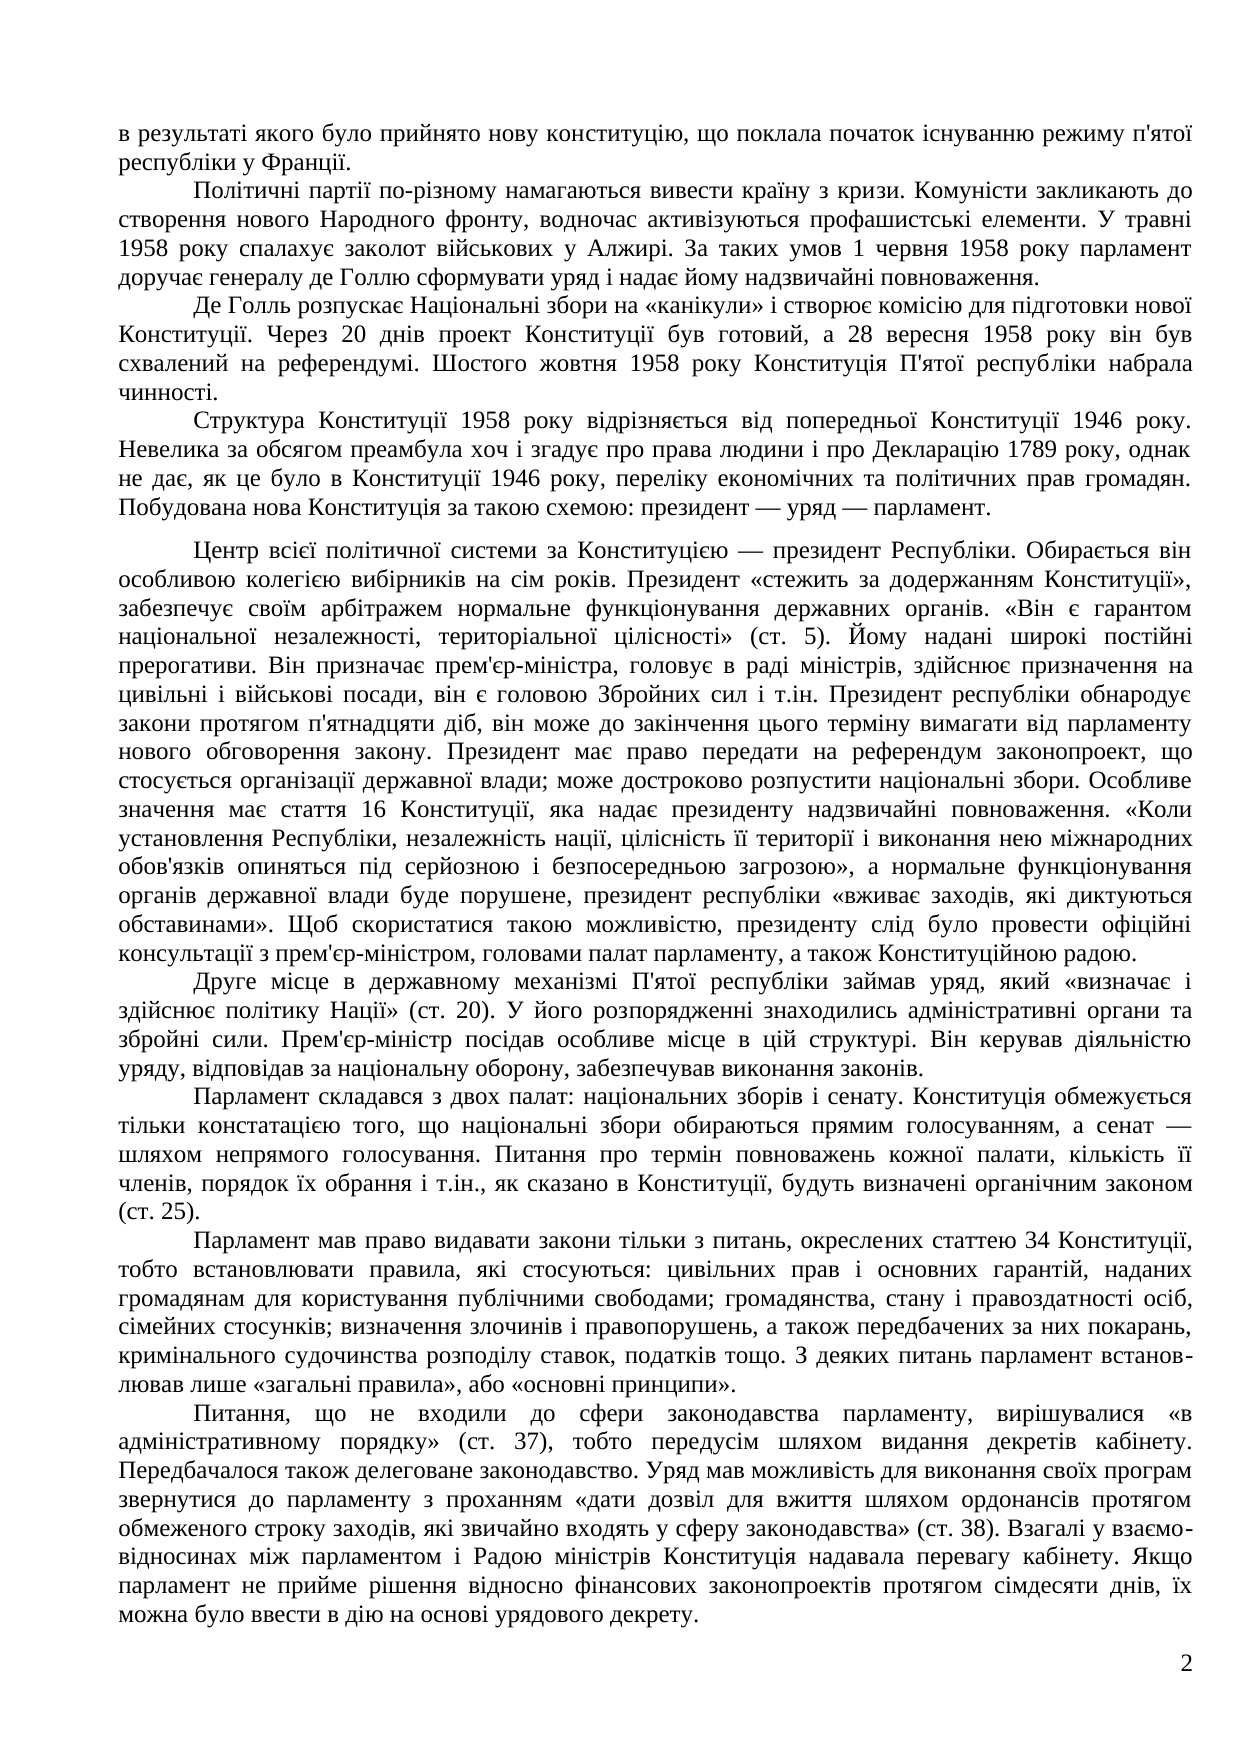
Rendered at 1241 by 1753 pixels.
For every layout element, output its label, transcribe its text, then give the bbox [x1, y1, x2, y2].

text Парламент мав право видавати закони тільки з питань, окреслених статтею 34 Конституції, тобто встановлювати правила, які стосуються: цивільних прав і основних гарантій, наданих громадянам для користування публічними свободами; громадянства, стану і правоздатності осіб, сімейних стосунків; визначення злочинів і правопорушень, а також передбачених за них покарань, кримінального судочинства розподілу ставок, податків тощо. З деяких питань парламент встановлював лише «загальні правила», або «основні принципи». [118, 1225, 1193, 1398]
text Структура Конституції 1958 року відрізняється від попередньої Конституції 1946 року. Невелика за обсягом преамбула хоч і згадує про права людини і про Декларацію 1789 року, однак не дає, як це було в Конституції 1946 року, переліку економічних та політичних прав громадян. Побудована нова Конституція за такою схемою: президент — уряд — парламент. [118, 406, 1193, 521]
text Центр всієї політичної системи за Конституцією — президент Республіки. Обирається він особливою колегією вибірників на сім років. Президент «стежить за додержанням Конституції», забезпечує своїм арбітражем нормальне функціонування державних органів. «Він є гарантом національної незалежності, територіальної цілісності» (ст. 5). Йому надані широкі постійні прерогативи. Він призначає прем'єр-міністра, головує в раді міністрів, здійснює призначення на цивільні і військові посади, він є головою Збройних сил і т.ін. Президент республіки обнародує закони протягом п'ятнадцяти діб, він може до закінчення цього терміну вимагати від парламенту нового обговорення закону. Президент має право передати на референдум законопроект, що стосується організації державної влади; може достроково розпустити національні збори. Особливе значення має стаття 16 Конституції, яка надає президенту надзвичайні повноваження. «Коли установлення Республіки, незалежність нації, цілісність її території і виконання нею міжнародних обов'язків опиняться під серйозною і безпосередньою загрозою», а нормальне функціонування органів державної влади буде порушене, президент республіки «вживає заходів, які диктуються обставинами». Щоб скористатися такою можливістю, президенту слід було провести офіційні консультації з прем'єр-міністром, головами палат парламенту, а також Конституційною радою. [118, 535, 1193, 966]
text Питання, що не входили до сфери законодавства парламенту, вирішувалися «в адміністративному порядку» (ст. 37), тобто передусім шляхом видання декретів кабінету. Передбачалося також делеговане законодавство. Уряд мав можливість для виконання своїх програм звернутися до парламенту з проханням «дати дозвіл для вжиття шляхом ордонансів протягом обмеженого строку заходів, які звичайно входять у сферу законодавства» (ст. 38). Взагалі у взаємовідносинах між парламентом і Радою міністрів Конституція надавала перевагу кабінету. Якщо парламент не прийме рішення відносно фінансових законопроектів протягом сімдесяти днів, їх можна було ввести в дію на основі урядового декрету. [118, 1398, 1193, 1628]
text Де Голль розпускає Національні збори на «канікули» і створює комісію для підготовки нової Конституції. Через 20 днів проект Конституції був готовий, а 28 вересня 1958 року він був схвалений на референдумі. Шостого жовтня 1958 року Конституція П'ятої республіки набрала чинності. [118, 291, 1193, 406]
text Політичні партії по-різному намагаються вивести країну з кризи. Комуністи закликають до створення нового Народного фронту, водночас активізуються профашистські елементи. У травні 1958 року спалахує заколот військових у Алжирі. За таких умов 1 червня 1958 року парламент доручає генералу де Голлю сформувати уряд і надає йому надзвичайні повноваження. [118, 176, 1193, 291]
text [118, 118, 1193, 176]
text Друге місце в державному механізмі П'ятої республіки займав уряд, який «визначає і здійснює політику Нації» (ст. 20). У його розпорядженні знаходились адміністративні органи та збройні сили. Прем'єр-міністр посідав особливе місце в цій структурі. Він керував діяльністю уряду, відповідав за національну оборону, забезпечував виконання законів. [118, 966, 1193, 1081]
text Парламент складався з двох палат: національних зборів і сенату. Конституція обмежується тільки констатацією того, що національні збори обираються прямим голосуванням, а сенат — шляхом непрямого голосування. Питання про термін повноважень кожної палати, кількість її членів, порядок їх обрання і т.ін., як сказано в Конституції, будуть визначені органічним законом (ст. 25). [118, 1081, 1193, 1225]
